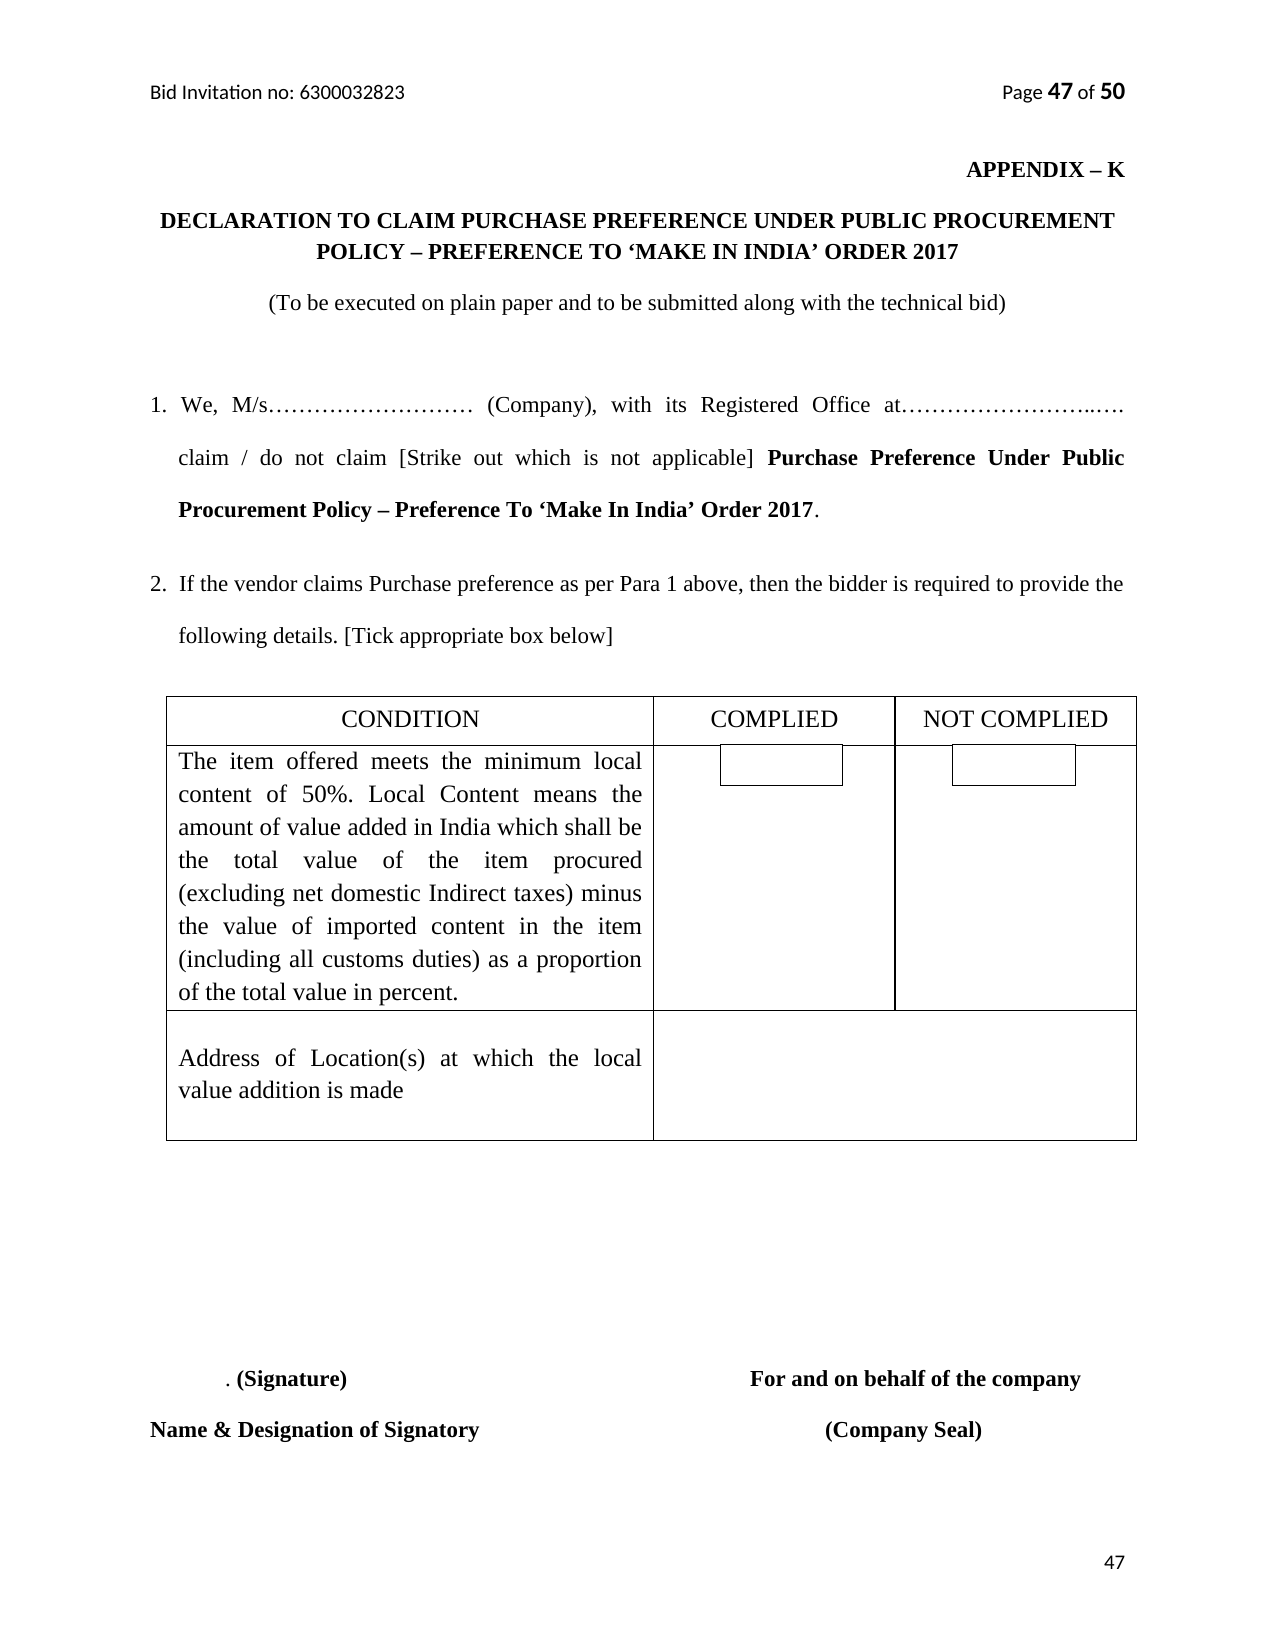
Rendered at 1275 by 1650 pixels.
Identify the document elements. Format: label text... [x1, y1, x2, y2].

table_header NOT COMPLIED [896, 697, 1136, 745]
text DECLARATION TO CLAIM PURCHASE PREFERENCE UNDER PUBLIC PROCUREMENT POLICY – PREFERENCE TO ‘MAKE IN INDIA’ ORDER 2017 [150, 208, 1125, 264]
table_cell [654, 746, 894, 1010]
table_cell [896, 746, 1136, 1010]
text APPENDIX – K [150, 157, 1125, 183]
table_cell Address of Location(s) at which the local value addition is made [167, 1011, 653, 1140]
text 2. If the vendor claims Purchase preference as per Para 1 above, then the bidder is required to provide the following details. [Tick appropriate box below] [150, 570, 1125, 649]
text (To be executed on plain paper and to be submitted along with the technical bid) [150, 289, 1125, 315]
table_header COMPLIED [654, 697, 894, 745]
text Name & Designation of Signatory (Company Seal) [150, 1416, 1125, 1443]
text 1. We, M/s……………………… (Company), with its Registered Office at……………………..…. claim / do not claim [Strike out which is not applicable] Purchase Preference Under Public Procurement Policy – Preference To ‘Make In India’ Order 2017. [150, 391, 1125, 523]
table_cell [654, 1011, 1136, 1140]
table_header CONDITION [167, 697, 653, 745]
text . (Signature) For and on behalf of the company [225, 1365, 1125, 1392]
table_cell The item offered meets the minimum local content of 50%. Local Content means the amount of value added in India which shall be the total value of the item procured (excluding net domestic Indirect taxes) minus the value of imported content in the item (including all customs duties) as a proportion of the total value in percent. [167, 746, 653, 1010]
